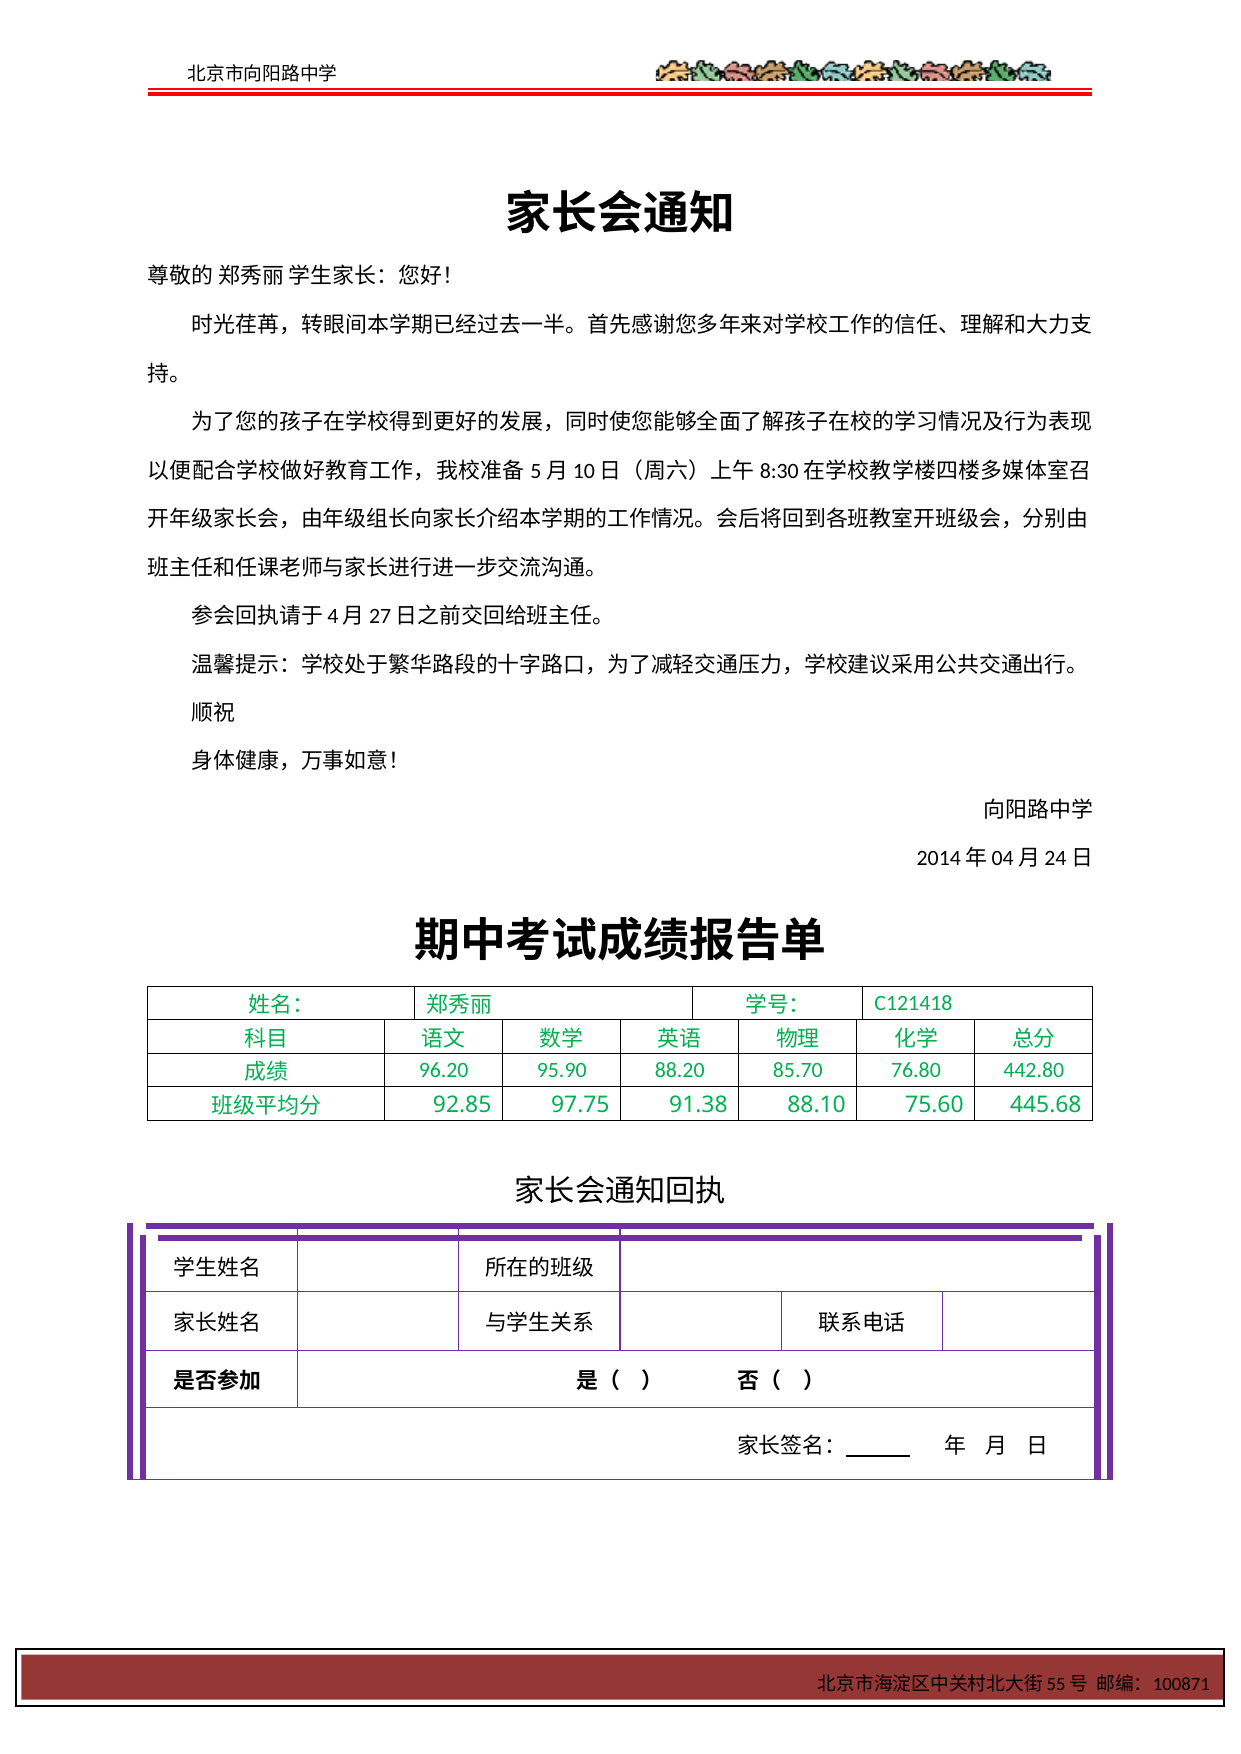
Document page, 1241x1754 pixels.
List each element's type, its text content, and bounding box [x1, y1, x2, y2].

table_cell [298, 1292, 458, 1350]
table_header 郑秀丽 [415, 987, 692, 1019]
table_cell [298, 1241, 458, 1291]
table_cell 与学生关系 [459, 1292, 619, 1350]
text 向阳路中学 [148, 791, 1092, 824]
table_cell 76.80 [857, 1054, 974, 1086]
table_cell 91.38 [621, 1087, 738, 1120]
table_cell 85.70 [739, 1054, 856, 1086]
table_cell [943, 1292, 1094, 1350]
picture [655, 60, 1053, 81]
table_cell 物理 [739, 1020, 856, 1053]
table_cell 75.60 [857, 1087, 974, 1120]
table_header 家长会通知回执 [136, 1153, 1104, 1222]
table_cell 成绩 [148, 1054, 384, 1086]
table_cell 88.10 [739, 1087, 856, 1120]
table_cell 88.20 [621, 1054, 738, 1086]
table_cell 92.85 [385, 1087, 502, 1120]
text 身体健康，万事如意！ [148, 743, 1092, 776]
table_cell 442.80 [975, 1054, 1092, 1086]
text 为了您的孩子在学校得到更好的发展，同时使您能够全面了解孩子在校的学习情况及行为表现，以便配合学校做好教育工作，我校准备5月10日（周六）上午8:30在学校教学楼四楼多媒体室召开年级家长会，由年级组长向家长介绍本学期的工作情况。会后将回到各班教室开班级会，分别由班主任和任课老师与家长进行进一步交流沟通。 [148, 403, 1092, 582]
table_cell 数学 [503, 1020, 620, 1053]
table_header 学号： [693, 987, 862, 1019]
text 家长会通知 [148, 161, 1092, 258]
table_cell 联系电话 [782, 1292, 942, 1350]
table_cell 是否参加 [146, 1351, 297, 1407]
text 期中考试成绩报告单 [148, 888, 1092, 986]
table_header C121418 [863, 987, 1092, 1019]
text 温馨提示：学校处于繁华路段的十字路口，为了减轻交通压力，学校建议采用公共交通出行。 [148, 646, 1092, 679]
table_cell 家长姓名 [146, 1292, 297, 1350]
table_cell [298, 1229, 458, 1235]
table_cell 所在的班级 [459, 1241, 619, 1291]
table_cell [621, 1292, 781, 1350]
table_cell 97.75 [503, 1087, 620, 1120]
table_cell 总分 [975, 1020, 1092, 1053]
table_cell 96.20 [385, 1054, 502, 1086]
table_cell 班级平均分 [148, 1087, 384, 1120]
text 2014年04月24日 [148, 840, 1092, 872]
table_cell 科目 [148, 1020, 384, 1053]
table_cell 445.68 [975, 1087, 1092, 1120]
table_cell 学生姓名 [136, 1223, 297, 1291]
table_cell 家长签名： 年 月 日 [146, 1408, 1094, 1479]
table_cell 95.90 [503, 1054, 620, 1086]
table_cell 语文 [385, 1020, 502, 1053]
text 参会回执请于4月27日之前交回给班主任。 [148, 598, 1092, 631]
text 顺祝 [148, 695, 1092, 727]
text 时光荏苒，转眼间本学期已经过去一半。首先感谢您多年来对学校工作的信任、理解和大力支持。 [148, 306, 1092, 388]
table_cell [621, 1223, 1104, 1291]
table_cell 英语 [621, 1020, 738, 1053]
table_cell 是（ ） 否（ ） [298, 1351, 1094, 1407]
table_header 姓名： [148, 987, 414, 1019]
table_cell 化学 [857, 1020, 974, 1053]
text 尊敬的 郑秀丽 学生家长：您好！ [148, 258, 1092, 291]
